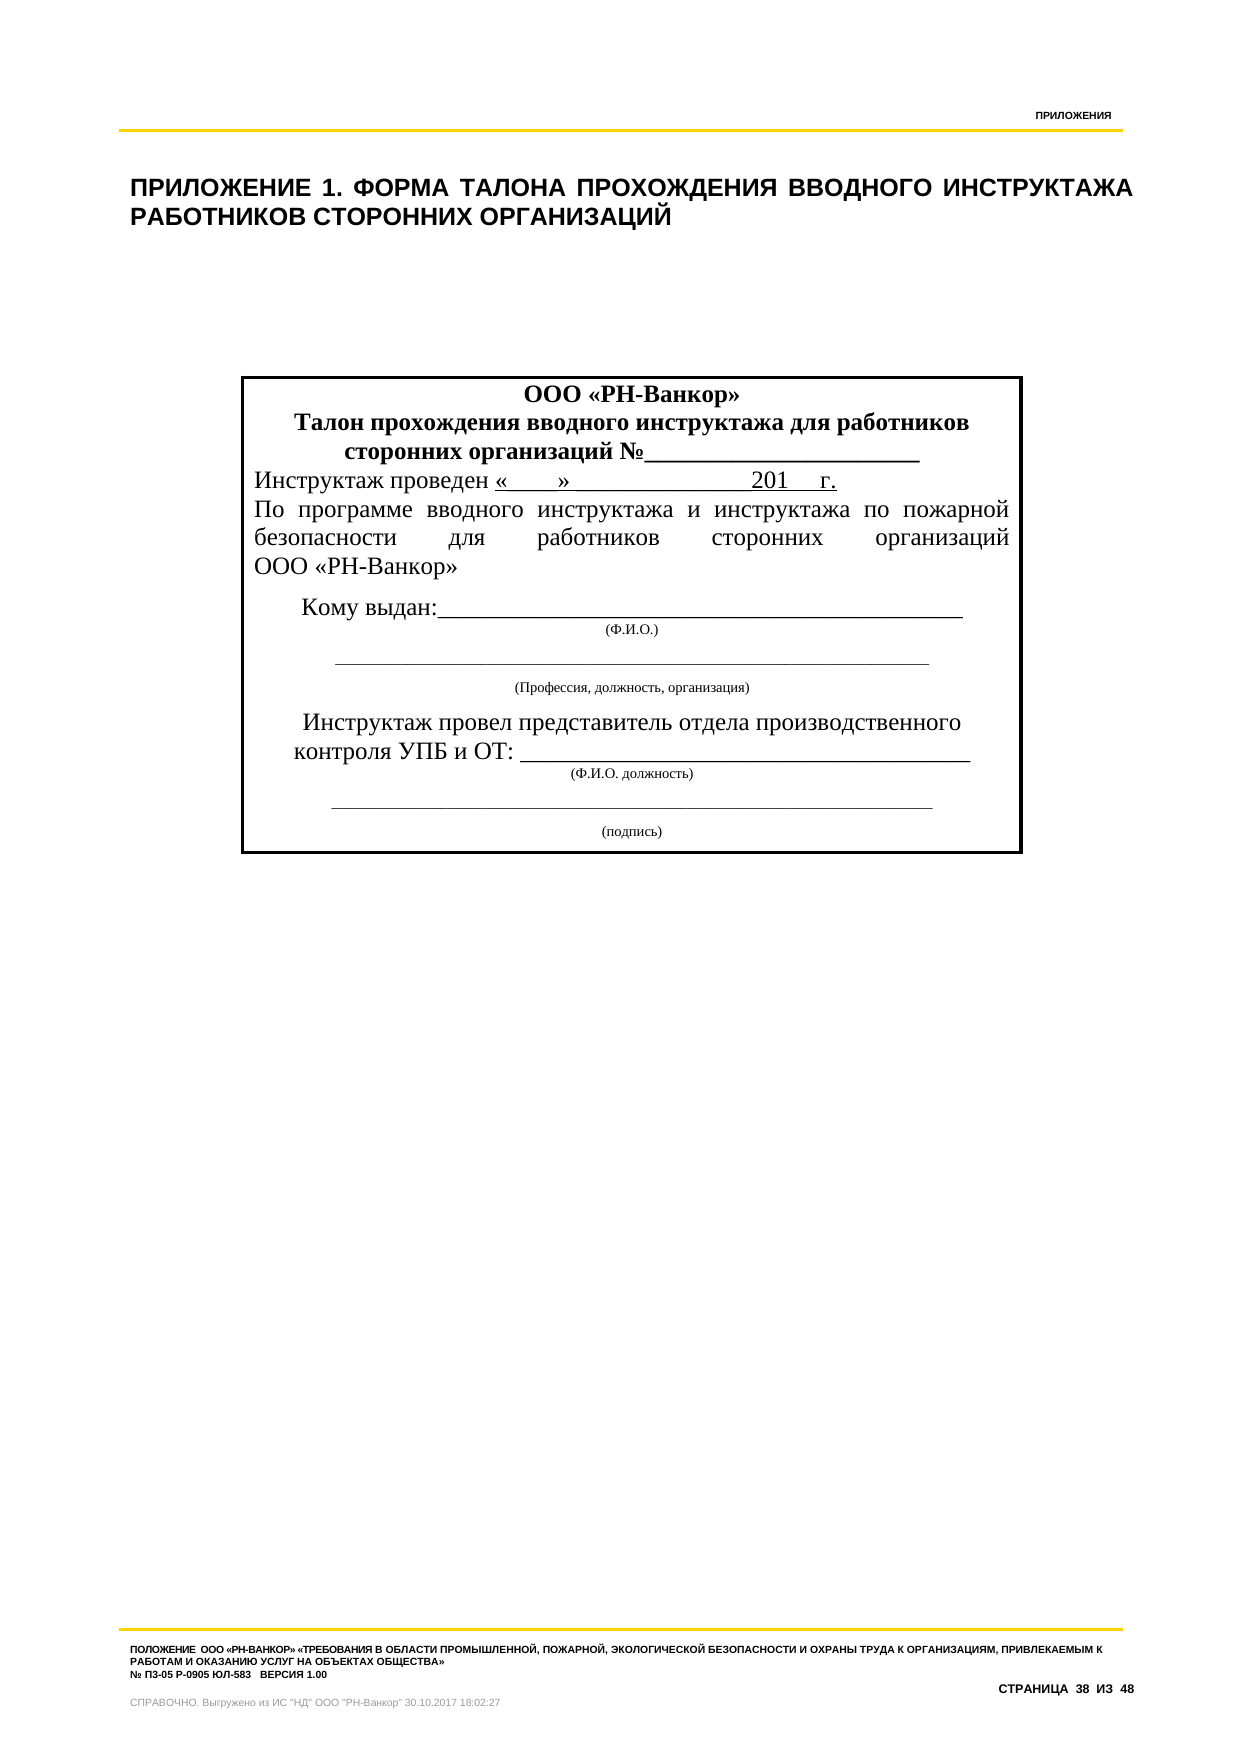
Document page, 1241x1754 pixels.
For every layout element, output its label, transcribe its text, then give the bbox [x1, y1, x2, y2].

table_header ООО «РН-Ванкор» Талон прохождения вводного инструктажа для работников сторонних организаций №______________________ Инструктаж проведен «____» ______________201 г. По программе вводного инструктажа и инструктажа по пожарной безопасности для работников сторонних организаций ООО «РН-Ванкор» Кому выдан:__________________________________________ (Ф.И.О.) __________________________________________________________________________________ (Профессия, должность, организация) Инструктаж провел представитель отдела производственного контроля УПБ и ОТ: ____________________________________ (Ф.И.О. должность) ___________________________________________________________________________________ (подпись) [244, 379, 1019, 851]
text ПРИЛОЖЕНИЕ 1. Форма талона прохождения вводного инструктажа работников сторонних организаций [130, 173, 1134, 231]
